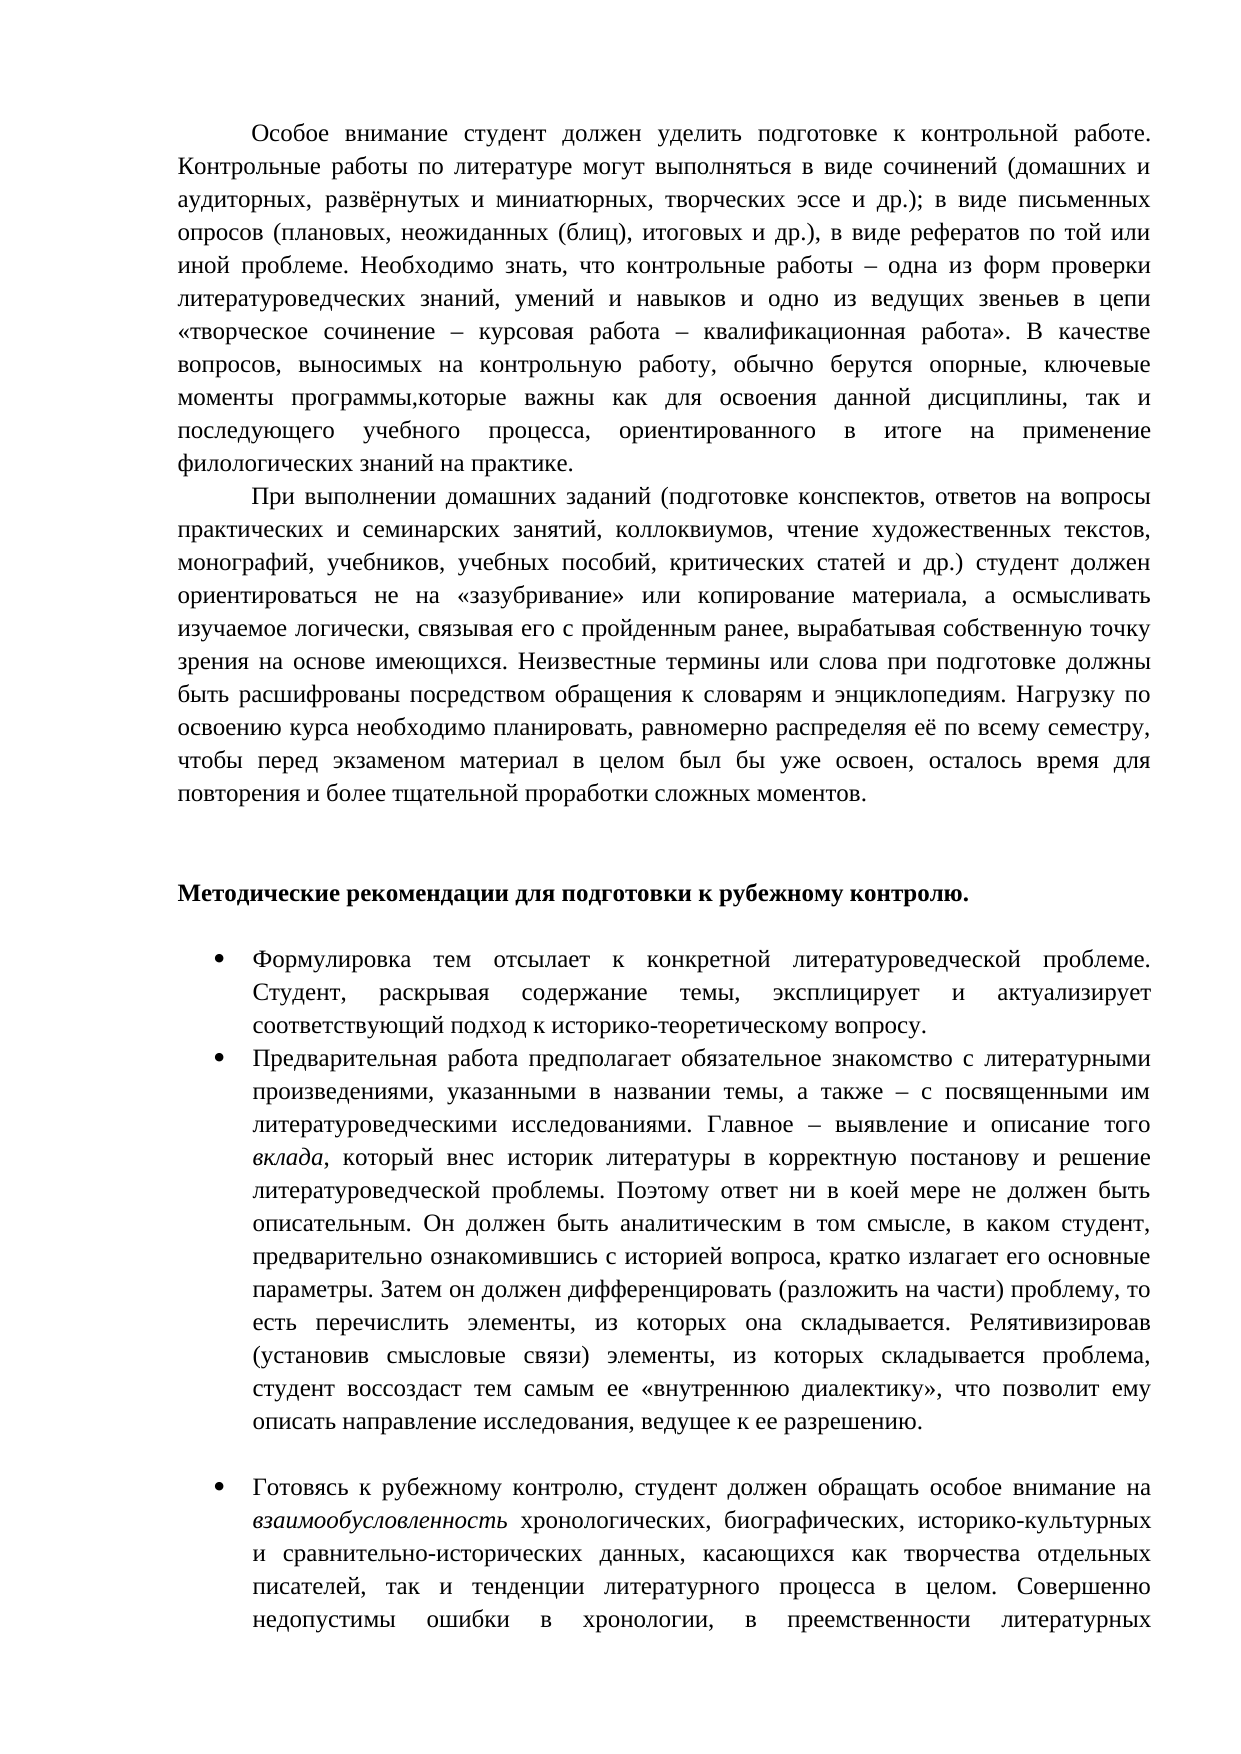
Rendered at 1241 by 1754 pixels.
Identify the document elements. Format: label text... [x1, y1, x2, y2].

text Методические рекомендации для подготовки к рубежному контролю. [177, 878, 1149, 906]
text При выполнении домашних заданий (подготовке конспектов, ответов на вопросы практических и семинарских занятий, коллоквиумов, чтение художественных текстов, монографий, учебников, учебных пособий, критических статей и др.) студент должен ориентироваться не на «зазубривание» или копирование материала, а осмысливать изучаемое логически, связывая его с пройденным ранее, вырабатывая собственную точку зрения на основе имеющихся. Неизвестные термины или слова при подготовке должны быть расшифрованы посредством обращения к словарям и энциклопедиям. Нагрузку по освоению курса необходимо планировать, равномерно распределяя её по всему семестру, чтобы перед экзаменом материал в целом был бы уже освоен, осталось время для повторения и более тщательной проработки сложных моментов. [177, 481, 1152, 807]
text Особое внимание студент должен уделить подготовке к контрольной работе. Контрольные работы по литературе могут выполняться в виде сочинений (домашних и аудиторных, развёрнутых и миниатюрных, творческих эссе и др.); в виде письменных опросов (плановых, неожиданных (блиц), итоговых и др.), в виде рефератов по той или иной проблеме. Необходимо знать, что контрольные работы – одна из форм проверки литературоведческих знаний, умений и навыков и одно из ведущих звеньев в цепи «творческое сочинение – курсовая работа – квалификационная работа». В качестве вопросов, выносимых на контрольную работу, обычно берутся опорные, ключевые моменты программы,которые важны как для освоения данной дисциплины, так и последующего учебного процесса, ориентированного в итоге на применение филологических знаний на практике. [177, 118, 1152, 477]
list Предварительная работа предполагает обязательное знакомство с литературными произведениями, указанными в названии темы, а также – с посвященными им литературоведческими исследованиями. Главное – выявление и описание того вклада, который внес историк литературы в корректную постанову и решение литературоведческой проблемы. Поэтому ответ ни в коей мере не должен быть описательным. Он должен быть аналитическим в том смысле, в каком студент, предварительно ознакомившись с историей вопроса, кратко излагает его основные параметры. Затем он должен дифференцировать (разложить на части) проблему, то есть перечислить элементы, из которых она складывается. Релятивизировав (установив смысловые связи) элементы, из которых складывается проблема, студент воссоздаст тем самым ее «внутреннюю диалектику», что позволит ему описать направление исследования, ведущее к ее разрешению. [215, 1043, 1152, 1435]
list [215, 1472, 1152, 1633]
list Формулировка тем отсылает к конкретной литературоведческой проблеме. Студент, раскрывая содержание темы, эксплицирует и актуализирует соответствующий подход к историко-теоретическому вопросу. [215, 944, 1152, 1038]
